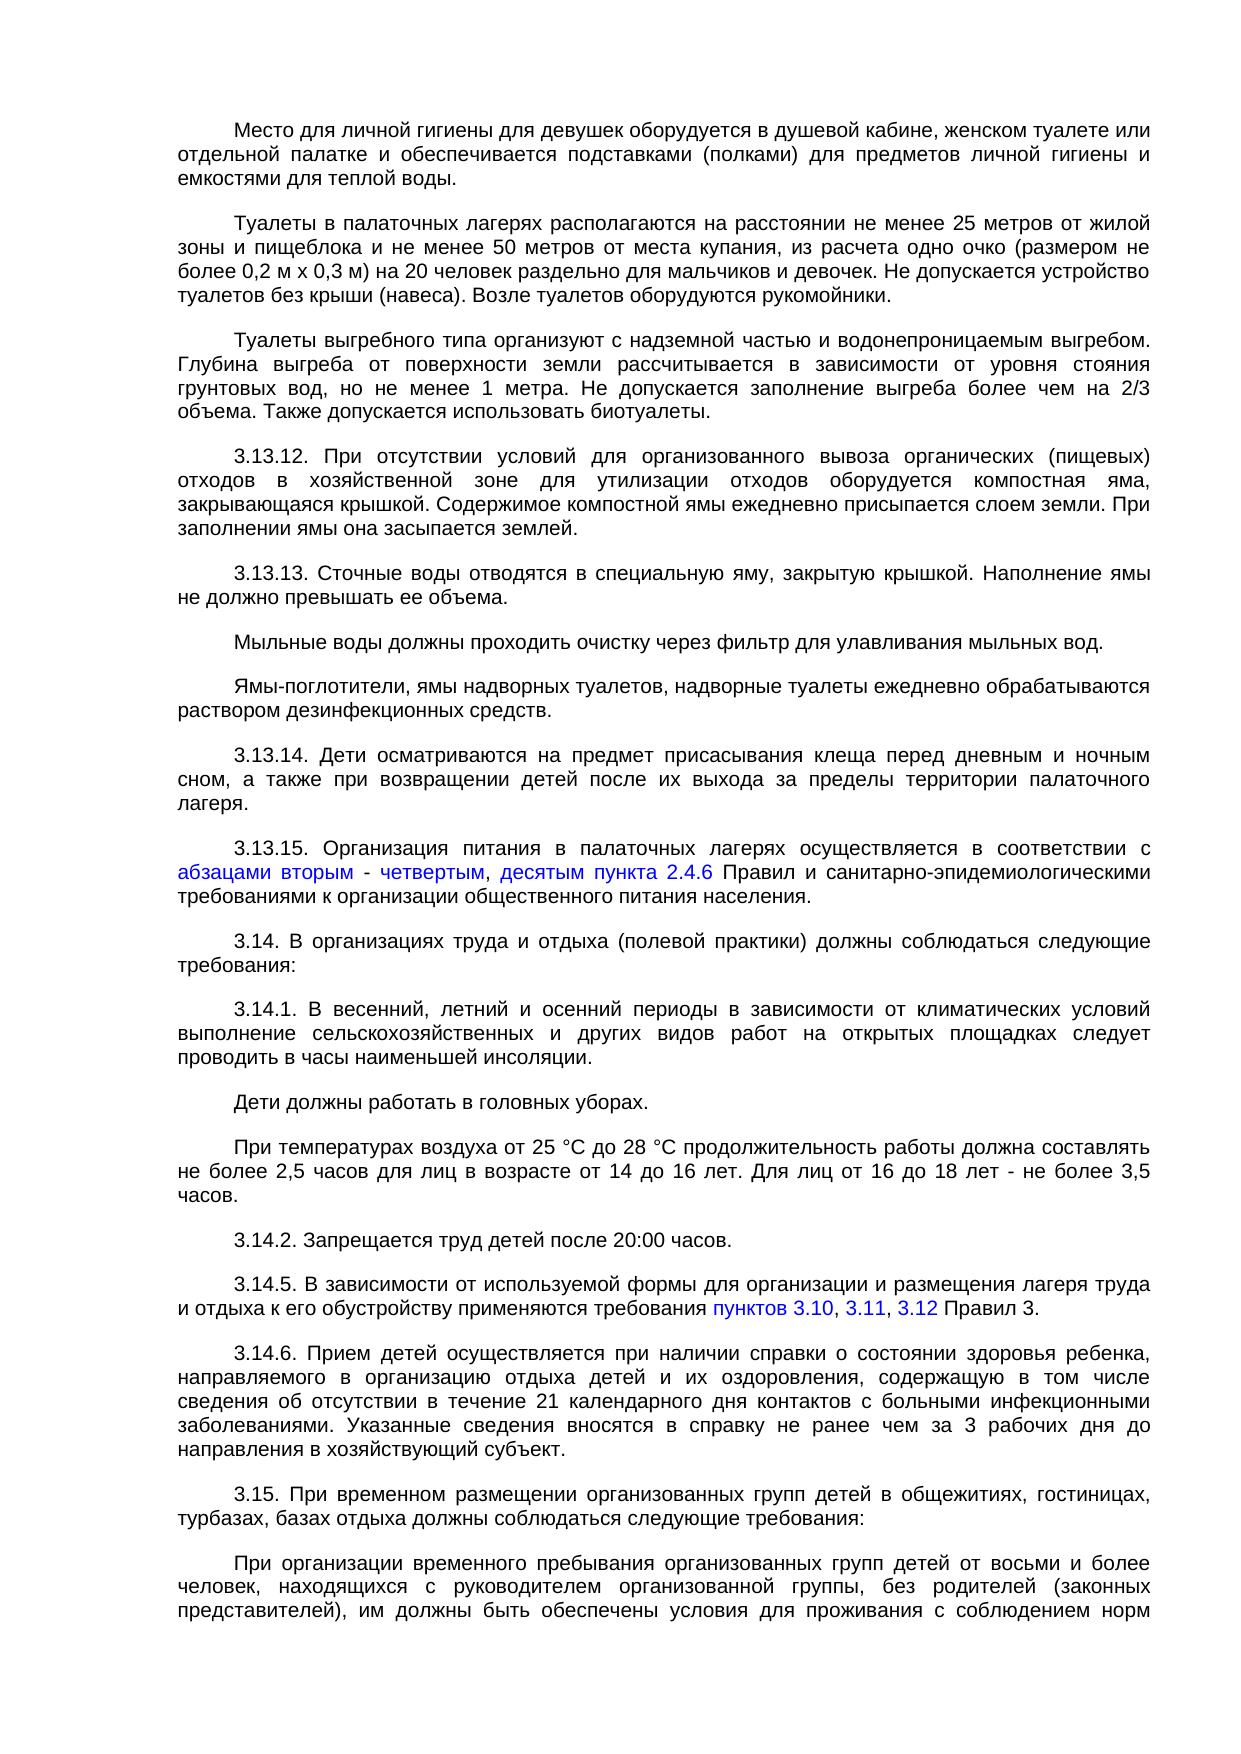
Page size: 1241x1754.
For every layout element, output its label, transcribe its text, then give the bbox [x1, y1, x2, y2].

text 3.13.12. При отсутствии условий для организованного вывоза органических (пищевых) отходов в хозяйственной зоне для утилизации отходов оборудуется компостная яма, закрывающаяся крышкой. Содержимое компостной ямы ежедневно присыпается слоем земли. При заполнении ямы она засыпается землей. [177, 444, 1152, 540]
text Мыльные воды должны проходить очистку через фильтр для улавливания мыльных вод. [177, 629, 1152, 653]
text 3.14. В организациях труда и отдыха (полевой практики) должны соблюдаться следующие требования: [177, 928, 1152, 976]
text Туалеты в палаточных лагерях располагаются на расстоянии не менее 25 метров от жилой зоны и пищеблока и не менее 50 метров от места купания, из расчета одно очко (размером не более 0,2 м x 0,3 м) на 20 человек раздельно для мальчиков и девочек. Не допускается устройство туалетов без крыши (навеса). Возле туалетов оборудуются рукомойники. [177, 211, 1152, 307]
text При температурах воздуха от 25 °C до 28 °C продолжительность работы должна составлять не более 2,5 часов для лиц в возрасте от 14 до 16 лет. Для лиц от 16 до 18 лет - не более 3,5 часов. [177, 1135, 1152, 1207]
text 3.14.1. В весенний, летний и осенний периоды в зависимости от климатических условий выполнение сельскохозяйственных и других видов работ на открытых площадках следует проводить в часы наименьшей инсоляции. [177, 997, 1152, 1069]
text Туалеты выгребного типа организуют с надземной частью и водонепроницаемым выгребом. Глубина выгреба от поверхности земли рассчитывается в зависимости от уровня стояния грунтовых вод, но не менее 1 метра. Не допускается заполнение выгреба более чем на 2/3 объема. Также допускается использовать биотуалеты. [177, 327, 1152, 423]
text 3.13.14. Дети осматриваются на предмет присасывания клеща перед дневным и ночным сном, а также при возвращении детей после их выхода за пределы территории палаточного лагеря. [177, 743, 1152, 815]
text Ямы-поглотители, ямы надворных туалетов, надворные туалеты ежедневно обрабатываются раствором дезинфекционных средств. [177, 674, 1152, 722]
text 3.14.2. Запрещается труд детей после 20:00 часов. [177, 1227, 1152, 1251]
text 3.15. При временном размещении организованных групп детей в общежитиях, гостиницах, турбазах, базах отдыха должны соблюдаться следующие требования: [177, 1482, 1152, 1529]
text 3.13.13. Сточные воды отводятся в специальную яму, закрытую крышкой. Наполнение ямы не должно превышать ее объема. [177, 561, 1152, 609]
text Место для личной гигиены для девушек оборудуется в душевой кабине, женском туалете или отдельной палатке и обеспечивается подставками (полками) для предметов личной гигиены и емкостями для теплой воды. [177, 118, 1152, 190]
text 3.14.6. Прием детей осуществляется при наличии справки о состоянии здоровья ребенка, направляемого в организацию отдыха детей и их оздоровления, содержащую в том числе сведения об отсутствии в течение 21 календарного дня контактов с больными инфекционными заболеваниями. Указанные сведения вносятся в справку не ранее чем за 3 рабочих дня до направления в хозяйствующий субъект. [177, 1341, 1152, 1461]
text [177, 1550, 1152, 1622]
text Дети должны работать в головных уборах. [177, 1090, 1152, 1114]
text 3.14.5. В зависимости от используемой формы для организации и размещения лагеря труда и отдыха к его обустройству применяются требования пунктов 3.10, 3.11, 3.12 Правил 3. [177, 1272, 1152, 1320]
text 3.13.15. Организация питания в палаточных лагерях осуществляется в соответствии с абзацами вторым - четвертым, десятым пункта 2.4.6 Правил и санитарно-эпидемиологическими требованиями к организации общественного питания населения. [177, 836, 1152, 908]
